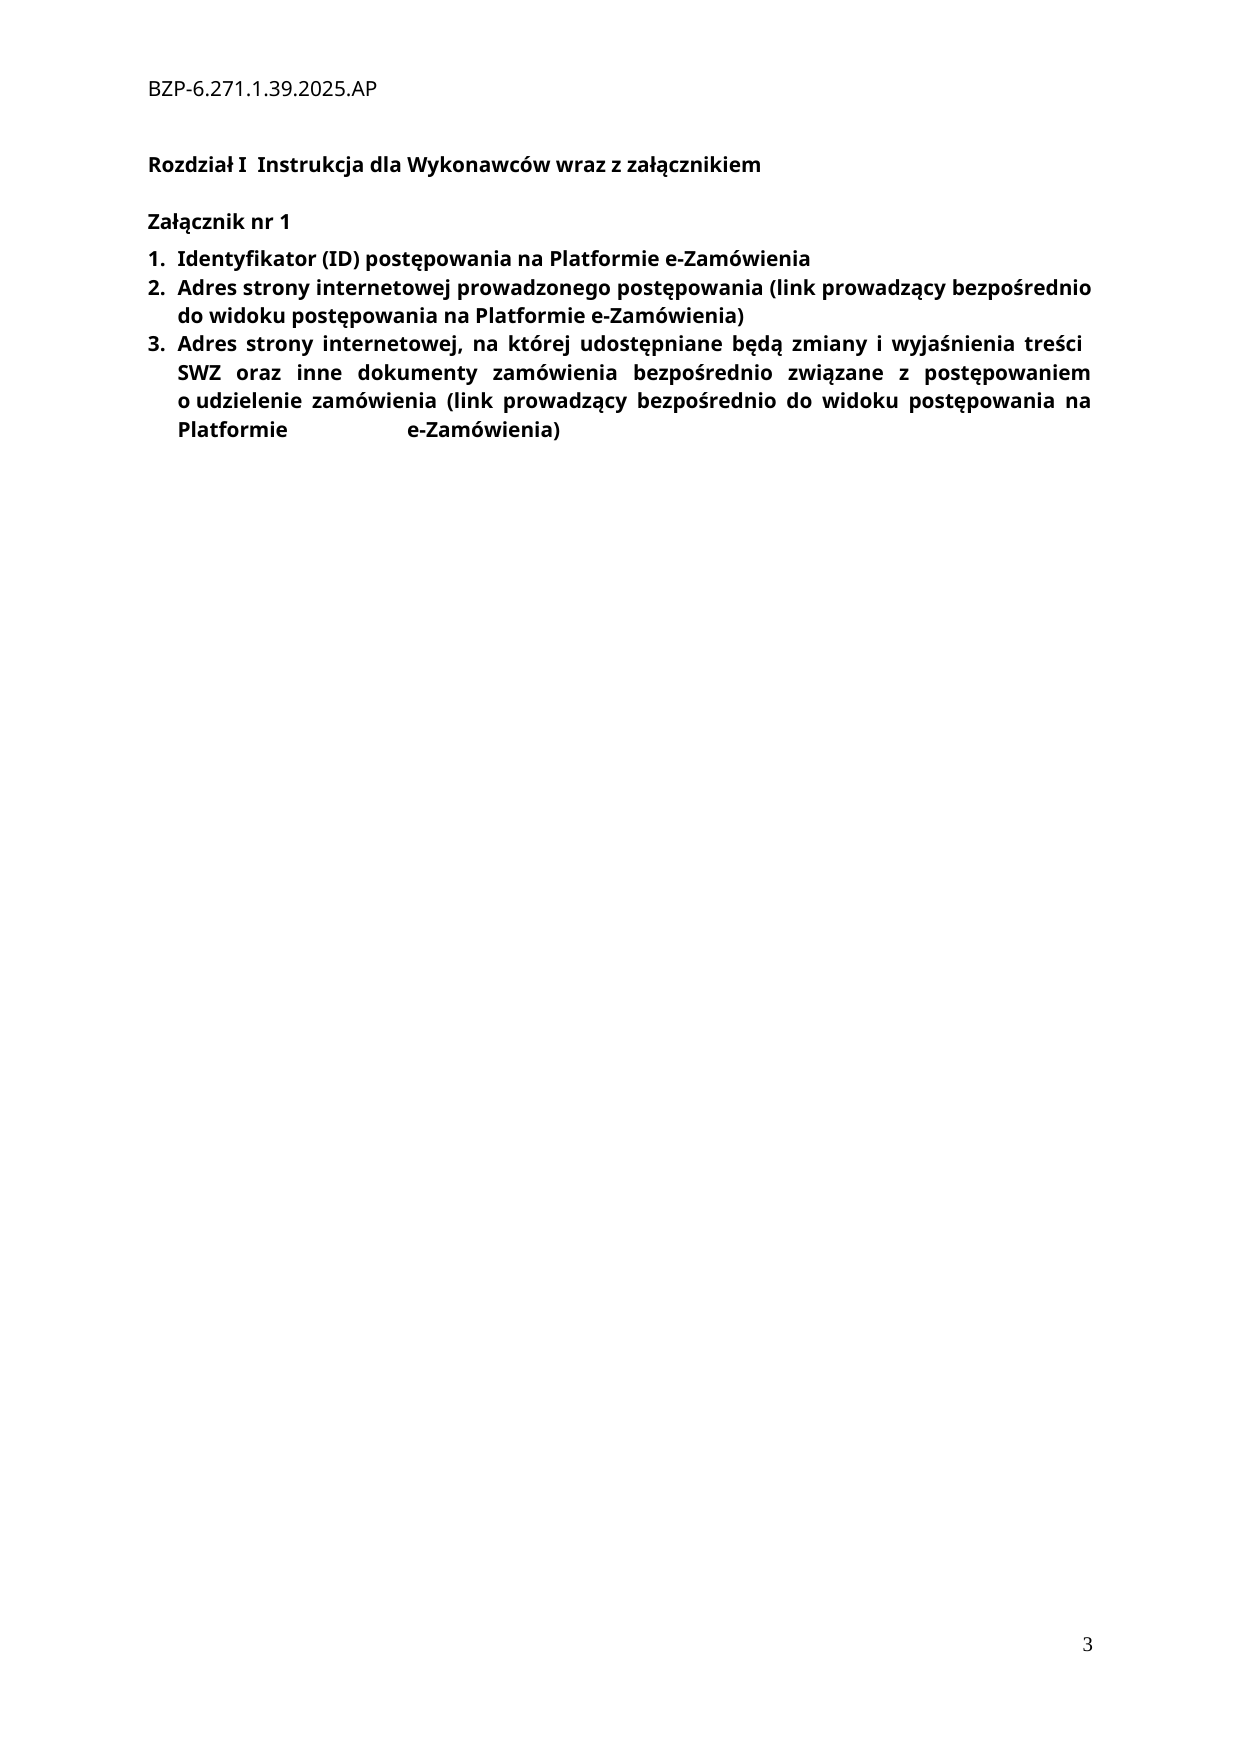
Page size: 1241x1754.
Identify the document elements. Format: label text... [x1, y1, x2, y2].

text Rozdział I Instrukcja dla Wykonawców wraz z załącznikiem [148, 150, 1092, 179]
text 2. Adres strony internetowej prowadzonego postępowania (link prowadzący bezpośrednio do widoku postępowania na Platformie e-Zamówienia) [148, 273, 1092, 329]
text Załącznik nr 1 [148, 207, 1092, 236]
text 3. Adres strony internetowej, na której udostępniane będą zmiany i wyjaśnienia treści SWZ oraz inne dokumenty zamówienia bezpośrednio związane z postępowaniem o udzielenie zamówienia (link prowadzący bezpośrednio do widoku postępowania na Platformie e-Zamówienia) [148, 329, 1092, 443]
text 1. Identyfikator (ID) postępowania na Platformie e-Zamówienia [148, 244, 1092, 273]
